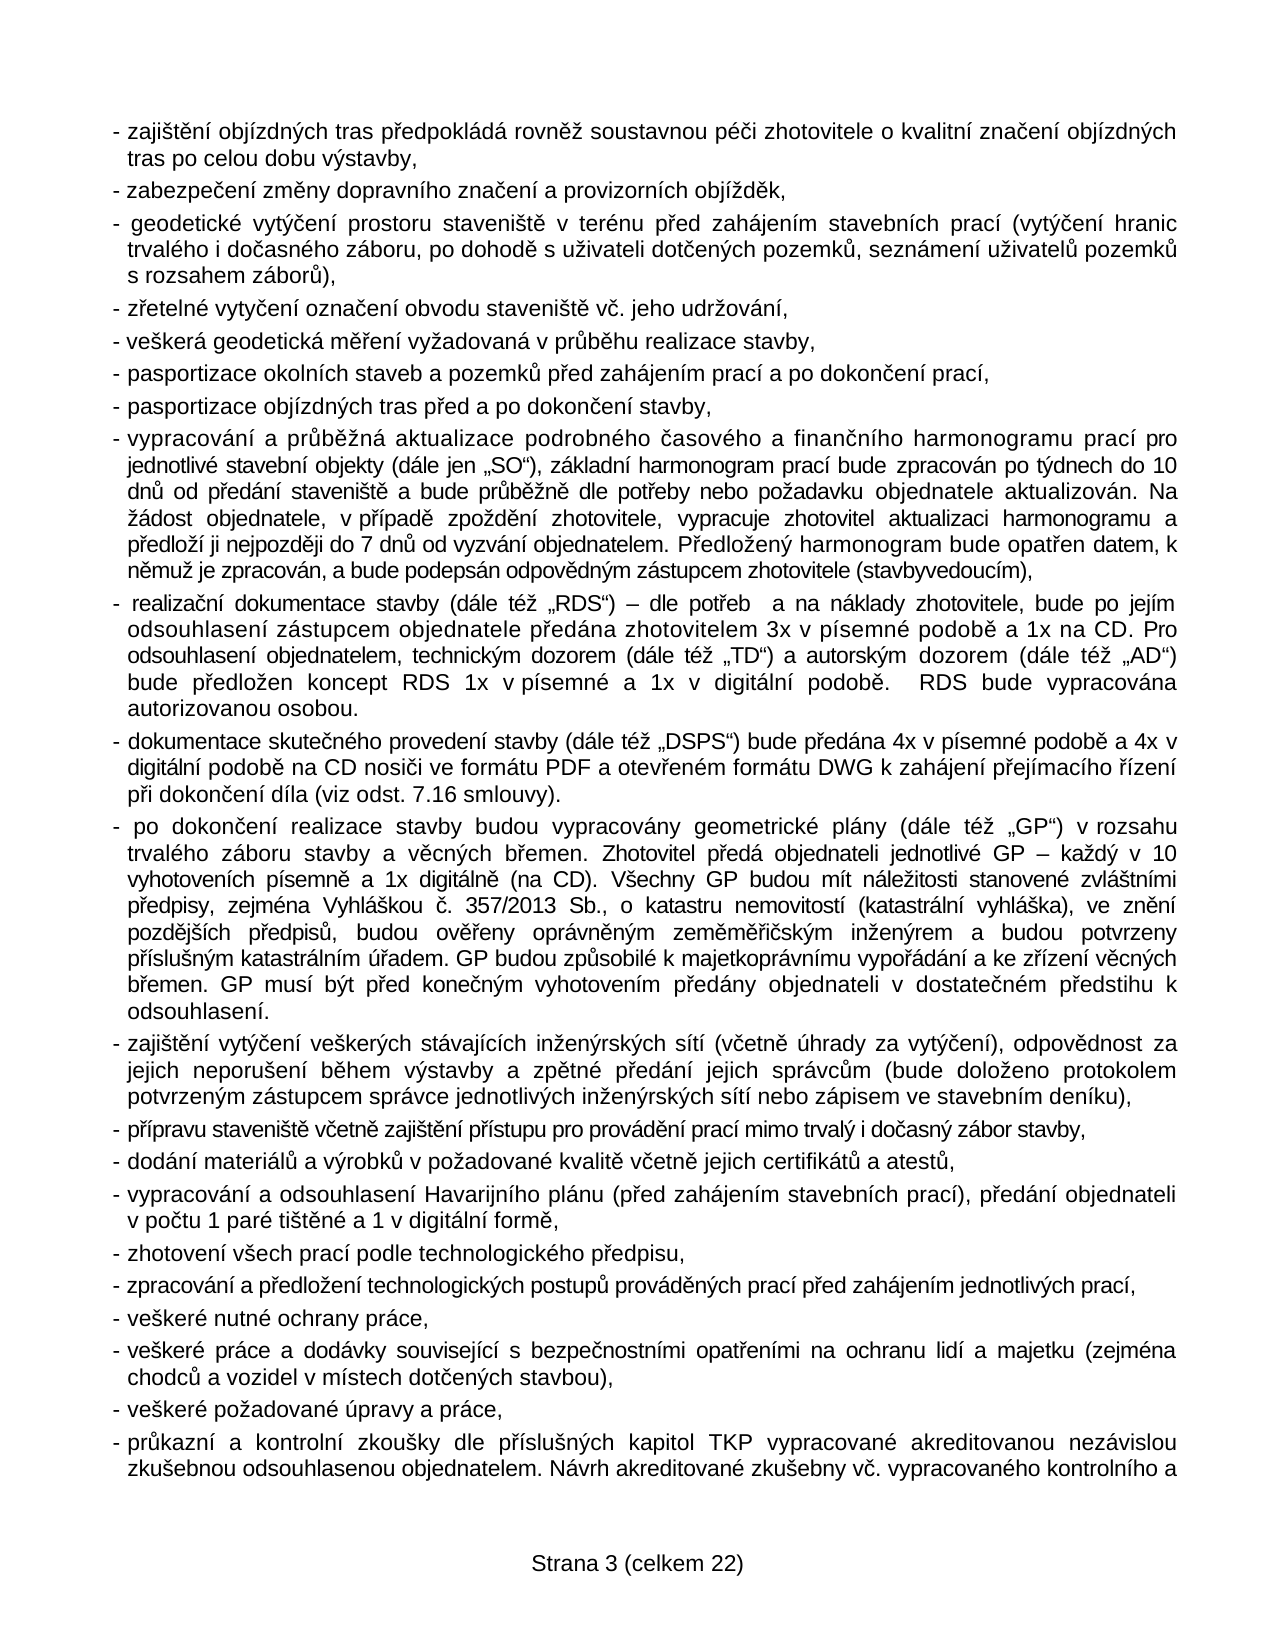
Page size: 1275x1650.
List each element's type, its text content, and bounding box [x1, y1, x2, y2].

text - dodání materiálů a výrobků v požadované kvalitě včetně jejich certifikátů a atestů, [112, 1148, 1177, 1174]
text - veškerá geodetická měření vyžadovaná v průběhu realizace stavby, [112, 328, 1177, 354]
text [112, 1429, 1177, 1482]
text - přípravu staveniště včetně zajištění přístupu pro provádění prací mimo trvalý i dočasný zábor stavby, [112, 1116, 1177, 1142]
text - pasportizace okolních staveb a pozemků před zahájením prací a po dokončení prací, [112, 360, 1177, 387]
text - zabezpečení změny dopravního značení a provizorních objížděk, [112, 177, 1177, 203]
text - zřetelné vytyčení označení obvodu staveniště vč. jeho udržování, [112, 295, 1177, 321]
text - veškeré požadované úpravy a práce, [112, 1396, 1177, 1423]
text - zpracování a předložení technologických postupů prováděných prací před zahájením jednotlivých prací, [112, 1272, 1177, 1299]
text - zhotovení všech prací podle technologického předpisu, [112, 1240, 1177, 1266]
text - realizační dokumentace stavby (dále též „RDS“) – dle potřeb a na náklady zhotovitele, bude po jejím odsouhlasení zástupcem objednatele předána zhotovitelem 3x v písemné podobě a 1x na CD. Pro odsouhlasení objednatelem, technickým dozorem (dále též „TD“) a autorským dozorem (dále též „AD“) bude předložen koncept RDS 1x v písemné a 1x v digitální podobě. RDS bude vypracována autorizovanou osobou. [112, 590, 1177, 722]
text - geodetické vytýčení prostoru staveniště v terénu před zahájením stavebních prací (vytýčení hranic trvalého i dočasného záboru, po dohodě s uživateli dotčených pozemků, seznámení uživatelů pozemků s rozsahem záborů), [112, 210, 1177, 289]
text - vypracování a odsouhlasení Havarijního plánu (před zahájením stavebních prací), předání objednateli v počtu 1 paré tištěné a 1 v digitální formě, [112, 1181, 1177, 1233]
text - zajištění objízdných tras předpokládá rovněž soustavnou péči zhotovitele o kvalitní značení objízdných tras po celou dobu výstavby, [112, 118, 1177, 171]
text - dokumentace skutečného provedení stavby (dále též „DSPS“) bude předána 4x v písemné podobě a 4x v digitální podobě na CD nosiči ve formátu PDF a otevřeném formátu DWG k zahájení přejímacího řízení při dokončení díla (viz odst. 7.16 smlouvy). [112, 728, 1177, 807]
text - veškeré práce a dodávky související s bezpečnostními opatřeními na ochranu lidí a majetku (zejména chodců a vozidel v místech dotčených stavbou), [112, 1337, 1177, 1390]
text - veškeré nutné ochrany práce, [112, 1305, 1177, 1331]
text - po dokončení realizace stavby budou vypracovány geometrické plány (dále též „GP“) v rozsahu trvalého záboru stavby a věcných břemen. Zhotovitel předá objednateli jednotlivé GP – každý v 10 vyhotoveních písemně a 1x digitálně (na CD). Všechny GP budou mít náležitosti stanovené zvláštními předpisy, zejména Vyhláškou č. 357/2013 Sb., o katastru nemovitostí (katastrální vyhláška), ve znění pozdějších předpisů, budou ověřeny oprávněným zeměměřičským inženýrem a budou potvrzeny příslušným katastrálním úřadem. GP budou způsobilé k majetkoprávnímu vypořádání a ke zřízení věcných břemen. GP musí být před konečným vyhotovením předány objednateli v dostatečném předstihu k odsouhlasení. [112, 813, 1177, 1024]
text - pasportizace objízdných tras před a po dokončení stavby, [112, 393, 1177, 419]
text - vypracování a průběžná aktualizace podrobného časového a finančního harmonogramu prací pro jednotlivé stavební objekty (dále jen „SO“), základní harmonogram prací bude zpracován po týdnech do 10 dnů od předání staveniště a bude průběžně dle potřeby nebo požadavku objednatele aktualizován. Na žádost objednatele, v případě zpoždění zhotovitele, vypracuje zhotovitel aktualizaci harmonogramu a předloží ji nejpozději do 7 dnů od vyzvání objednatelem. Předložený harmonogram bude opatřen datem, k němuž je zpracován, a bude podepsán odpovědným zástupcem zhotovitele (stavbyvedoucím), [112, 425, 1177, 583]
text - zajištění vytýčení veškerých stávajících inženýrských sítí (včetně úhrady za vytýčení), odpovědnost za jejich neporušení během výstavby a zpětné předání jejich správcům (bude doloženo protokolem potvrzeným zástupcem správce jednotlivých inženýrských sítí nebo zápisem ve stavebním deníku), [112, 1030, 1177, 1109]
